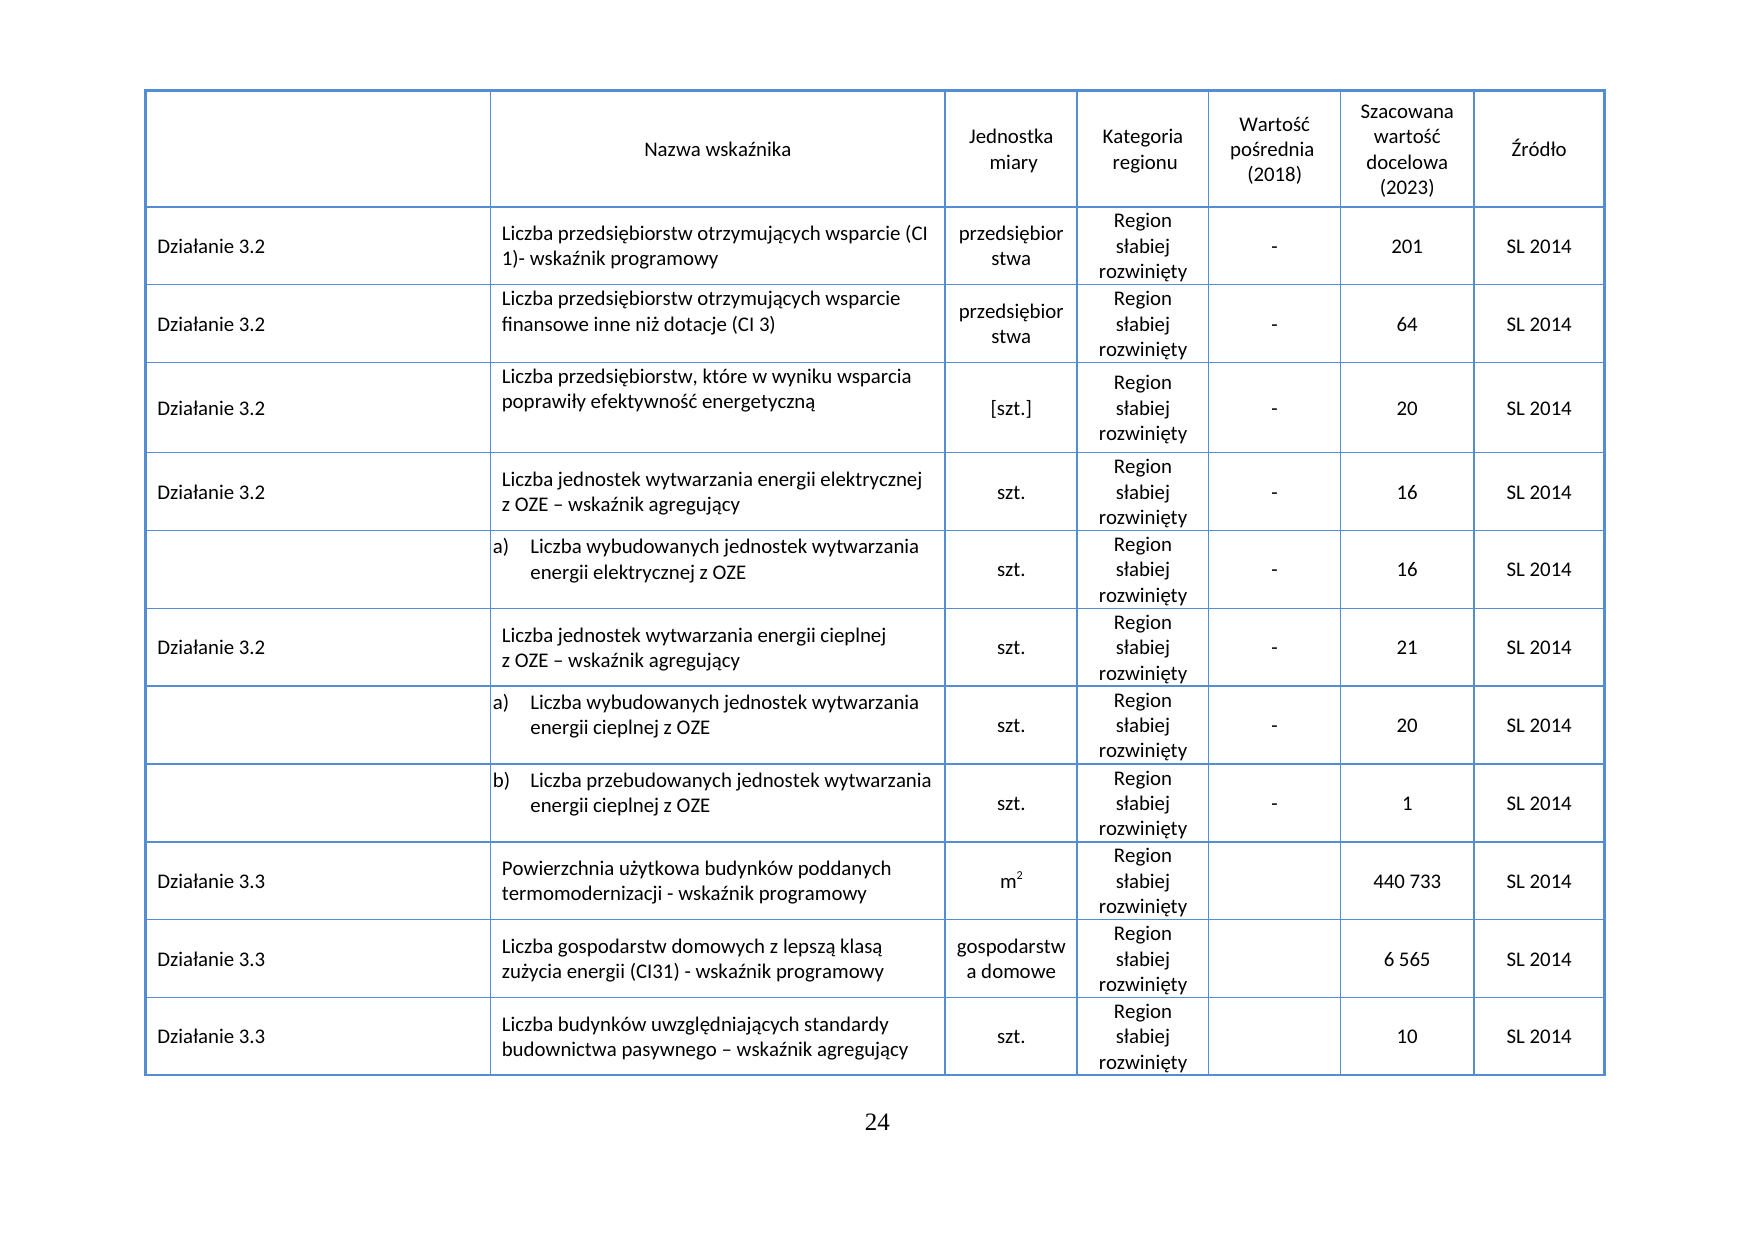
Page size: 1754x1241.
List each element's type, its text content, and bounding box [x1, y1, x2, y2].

table_cell [1209, 998, 1340, 1074]
table_cell Region słabiej rozwinięty [1078, 531, 1208, 607]
table_cell 10 [1341, 998, 1473, 1074]
table_cell - [1209, 687, 1340, 763]
table_cell Region słabiej rozwinięty [1078, 208, 1208, 284]
table_cell 16 [1341, 453, 1473, 530]
table_cell 201 [1341, 208, 1473, 284]
table_cell szt. [946, 765, 1076, 841]
table_cell SL 2014 [1475, 285, 1603, 362]
table_cell szt. [946, 453, 1076, 530]
table_cell 20 [1341, 363, 1473, 452]
table_cell SL 2014 [1475, 208, 1603, 284]
table_cell 6 565 [1341, 920, 1473, 997]
table_header Jednostka miary [946, 92, 1076, 206]
table_cell - [1209, 531, 1340, 607]
table_cell Liczba przedsiębiorstw otrzymujących wsparcie (CI 1)- wskaźnik programowy [491, 208, 944, 284]
table_cell m2 [946, 843, 1076, 919]
table_cell 16 [1341, 531, 1473, 607]
table_cell 440 733 [1341, 843, 1473, 919]
table_cell - [1209, 208, 1340, 284]
table_cell Region słabiej rozwinięty [1078, 687, 1208, 763]
table_cell SL 2014 [1475, 843, 1603, 919]
table_cell SL 2014 [1475, 920, 1603, 997]
table_cell Region słabiej rozwinięty [1078, 363, 1208, 452]
table_cell Region słabiej rozwinięty [1078, 453, 1208, 530]
table_cell gospodarstwa domowe [946, 920, 1076, 997]
table_cell Powierzchnia użytkowa budynków poddanych termomodernizacji - wskaźnik programowy [491, 843, 944, 919]
table_cell Działanie 3.3 [147, 843, 490, 919]
table_cell Działanie 3.2 [147, 609, 490, 685]
table_cell - [1209, 285, 1340, 362]
table_cell przedsiębiorstwa [946, 285, 1076, 362]
table_cell SL 2014 [1475, 998, 1603, 1074]
table_header Nazwa wskaźnika [491, 92, 944, 206]
table_cell - [1209, 453, 1340, 530]
table_cell przedsiębiorstwa [946, 208, 1076, 284]
table_cell szt. [946, 609, 1076, 685]
table_cell szt. [946, 687, 1076, 763]
table_cell Działanie 3.2 [147, 453, 490, 530]
table_cell Region słabiej rozwinięty [1078, 998, 1208, 1074]
table_cell [147, 765, 490, 841]
table_cell Region słabiej rozwinięty [1078, 609, 1208, 685]
table_cell [szt.] [946, 363, 1076, 452]
table_cell Liczba wybudowanych jednostek wytwarzania energii elektrycznej z OZE [491, 531, 944, 607]
table_cell SL 2014 [1475, 531, 1603, 607]
table_cell SL 2014 [1475, 453, 1603, 530]
table_cell Region słabiej rozwinięty [1078, 765, 1208, 841]
table_cell 21 [1341, 609, 1473, 685]
table_cell Działanie 3.2 [147, 208, 490, 284]
table_cell - [1209, 609, 1340, 685]
table_cell SL 2014 [1475, 765, 1603, 841]
table_cell Działanie 3.2 [147, 363, 490, 452]
table_cell 1 [1341, 765, 1473, 841]
table_cell SL 2014 [1475, 609, 1603, 685]
table_cell Liczba wybudowanych jednostek wytwarzania energii cieplnej z OZE [491, 687, 944, 763]
table_cell 64 [1341, 285, 1473, 362]
table_cell [1209, 843, 1340, 919]
table_cell Region słabiej rozwinięty [1078, 285, 1208, 362]
table_cell Region słabiej rozwinięty [1078, 920, 1208, 997]
table_header Źródło [1475, 92, 1603, 206]
table_cell Region słabiej rozwinięty [1078, 843, 1208, 919]
table_header Wartość pośrednia (2018) [1209, 92, 1340, 206]
table_header [147, 92, 490, 206]
table_cell Liczba budynków uwzględniających standardy budownictwa pasywnego – wskaźnik agregujący [491, 998, 944, 1074]
table_header Kategoria regionu [1078, 92, 1208, 206]
table_cell Działanie 3.2 [147, 285, 490, 362]
table_cell Liczba przedsiębiorstw otrzymujących wsparcie finansowe inne niż dotacje (CI 3) [491, 285, 944, 362]
table_cell Liczba gospodarstw domowych z lepszą klasą zużycia energii (CI31) - wskaźnik programowy [491, 920, 944, 997]
table_cell Liczba jednostek wytwarzania energii cieplnej z OZE – wskaźnik agregujący [491, 609, 944, 685]
table_cell szt. [946, 531, 1076, 607]
table_cell szt. [946, 998, 1076, 1074]
table_cell Liczba jednostek wytwarzania energii elektrycznej z OZE – wskaźnik agregujący [491, 453, 944, 530]
table_cell - [1209, 765, 1340, 841]
table_cell Działanie 3.3 [147, 920, 490, 997]
table_cell SL 2014 [1475, 363, 1603, 452]
table_cell 20 [1341, 687, 1473, 763]
table_header Szacowana wartość docelowa (2023) [1341, 92, 1473, 206]
table_cell SL 2014 [1475, 687, 1603, 763]
table_cell Liczba przebudowanych jednostek wytwarzania energii cieplnej z OZE [491, 765, 944, 841]
table_cell [1209, 920, 1340, 997]
table_cell [147, 687, 490, 763]
table_cell - [1209, 363, 1340, 452]
table_cell Działanie 3.3 [147, 998, 490, 1074]
table_cell Liczba przedsiębiorstw, które w wyniku wsparcia poprawiły efektywność energetyczną [491, 363, 944, 452]
table_cell [147, 531, 490, 607]
